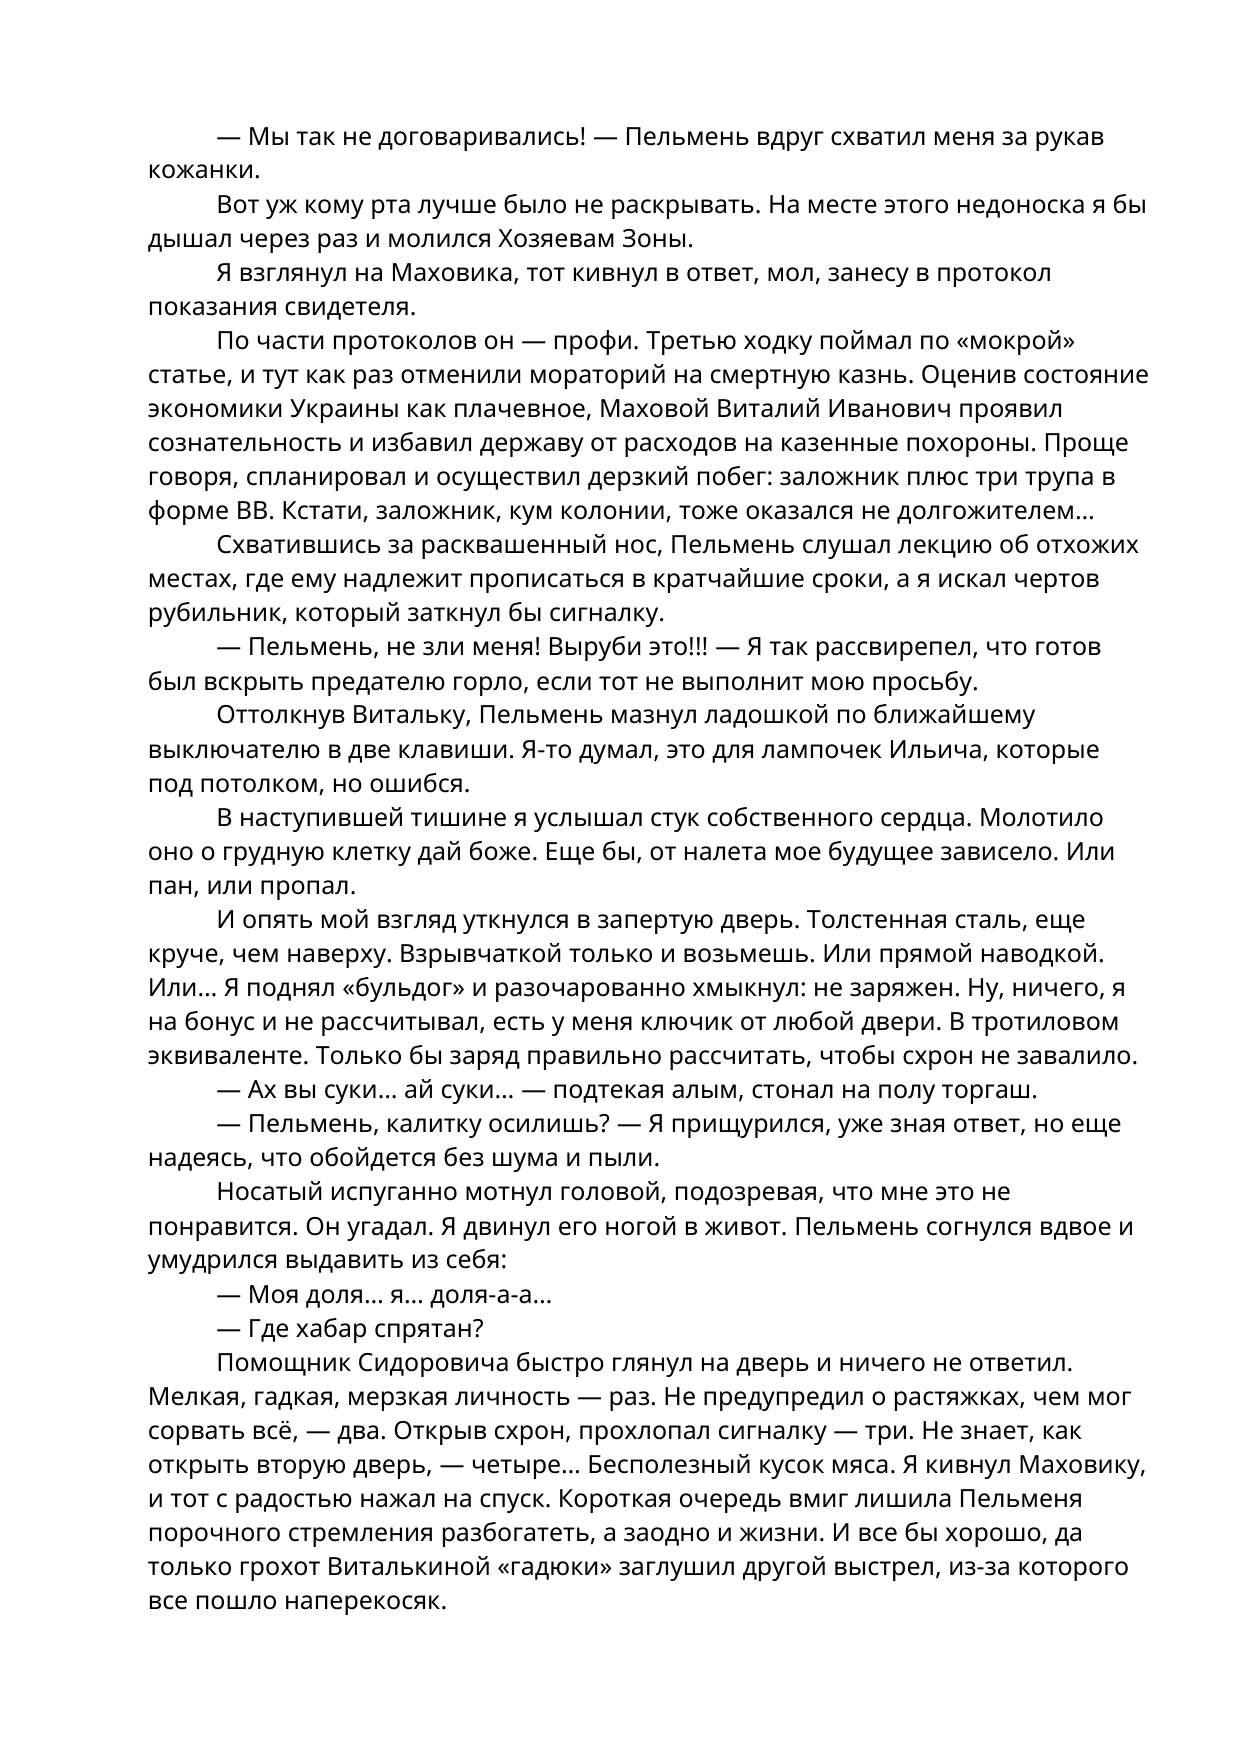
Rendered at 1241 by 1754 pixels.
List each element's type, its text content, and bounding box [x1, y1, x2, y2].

text Носатый испуганно мотнул головой, подозревая, что мне это не понравится. Он угадал. Я двинул его ногой в живот. Пельмень согнулся вдвое и умудрился выдавить из себя: [148, 1174, 1152, 1276]
text И опять мой взгляд уткнулся в запертую дверь. Толстенная сталь, еще круче, чем наверху. Взрывчаткой только и возьмешь. Или прямой наводкой. Или… Я поднял «бульдог» и разочарованно хмыкнул: не заряжен. Ну, ничего, я на бонус и не рассчитывал, есть у меня ключик от любой двери. В тротиловом эквиваленте. Только бы заряд правильно рассчитать, чтобы схрон не завалило. [148, 902, 1152, 1072]
text В наступившей тишине я услышал стук собственного сердца. Молотило оно о грудную клетку дай боже. Еще бы, от налета мое будущее зависело. Или пан, или пропал. [148, 799, 1152, 902]
text — Пельмень, калитку осилишь? — Я прищурился, уже зная ответ, но еще надеясь, что обойдется без шума и пыли. [148, 1106, 1152, 1174]
text — Где хабар спрятан? [148, 1310, 1152, 1344]
text Я взглянул на Маховика, тот кивнул в ответ, мол, занесу в протокол показания свидетеля. [148, 254, 1152, 322]
text — Пельмень, не зли меня! Выруби это!!! — Я так рассвирепел, что готов был вскрыть предателю горло, если тот не выполнит мою просьбу. [148, 629, 1152, 697]
text По части протоколов он — профи. Третью ходку поймал по «мокрой» статье, и тут как раз отменили мораторий на смертную казнь. Оценив состояние экономики Украины как плачевное, Маховой Виталий Иванович проявил сознательность и избавил державу от расходов на казенные похороны. Проще говоря, спланировал и осуществил дерзкий побег: заложник плюс три трупа в форме ВВ. Кстати, заложник, кум колонии, тоже оказался не долгожителем… [148, 322, 1152, 527]
text — Ах вы суки… ай суки… — подтекая алым, стонал на полу торгаш. [148, 1072, 1152, 1106]
text — Моя доля… я… доля-а-а… [148, 1276, 1152, 1310]
text Схватившись за расквашенный нос, Пельмень слушал лекцию об отхожих местах, где ему надлежит прописаться в кратчайшие сроки, а я искал чертов рубильник, который заткнул бы сигналку. [148, 527, 1152, 629]
text — Мы так не договаривались! — Пельмень вдруг схватил меня за рукав кожанки. [148, 118, 1152, 186]
text Оттолкнув Витальку, Пельмень мазнул ладошкой по ближайшему выключателю в две клавиши. Я-то думал, это для лампочек Ильича, которые под потолком, но ошибся. [148, 697, 1152, 799]
text Вот уж кому рта лучше было не раскрывать. На месте этого недоноска я бы дышал через раз и молился Хозяевам Зоны. [148, 186, 1152, 254]
text Помощник Сидоровича быстро глянул на дверь и ничего не ответил. Мелкая, гадкая, мерзкая личность — раз. Не предупредил о растяжках, чем мог сорвать всё, — два. Открыв схрон, прохлопал сигналку — три. Не знает, как открыть вторую дверь, — четыре… Бесполезный кусок мяса. Я кивнул Маховику, и тот с радостью нажал на спуск. Короткая очередь вмиг лишила Пельменя порочного стремления разбогатеть, а заодно и жизни. И все бы хорошо, да только грохот Виталькиной «гадюки» заглушил другой выстрел, из-за которого все пошло наперекосяк. [148, 1344, 1152, 1617]
